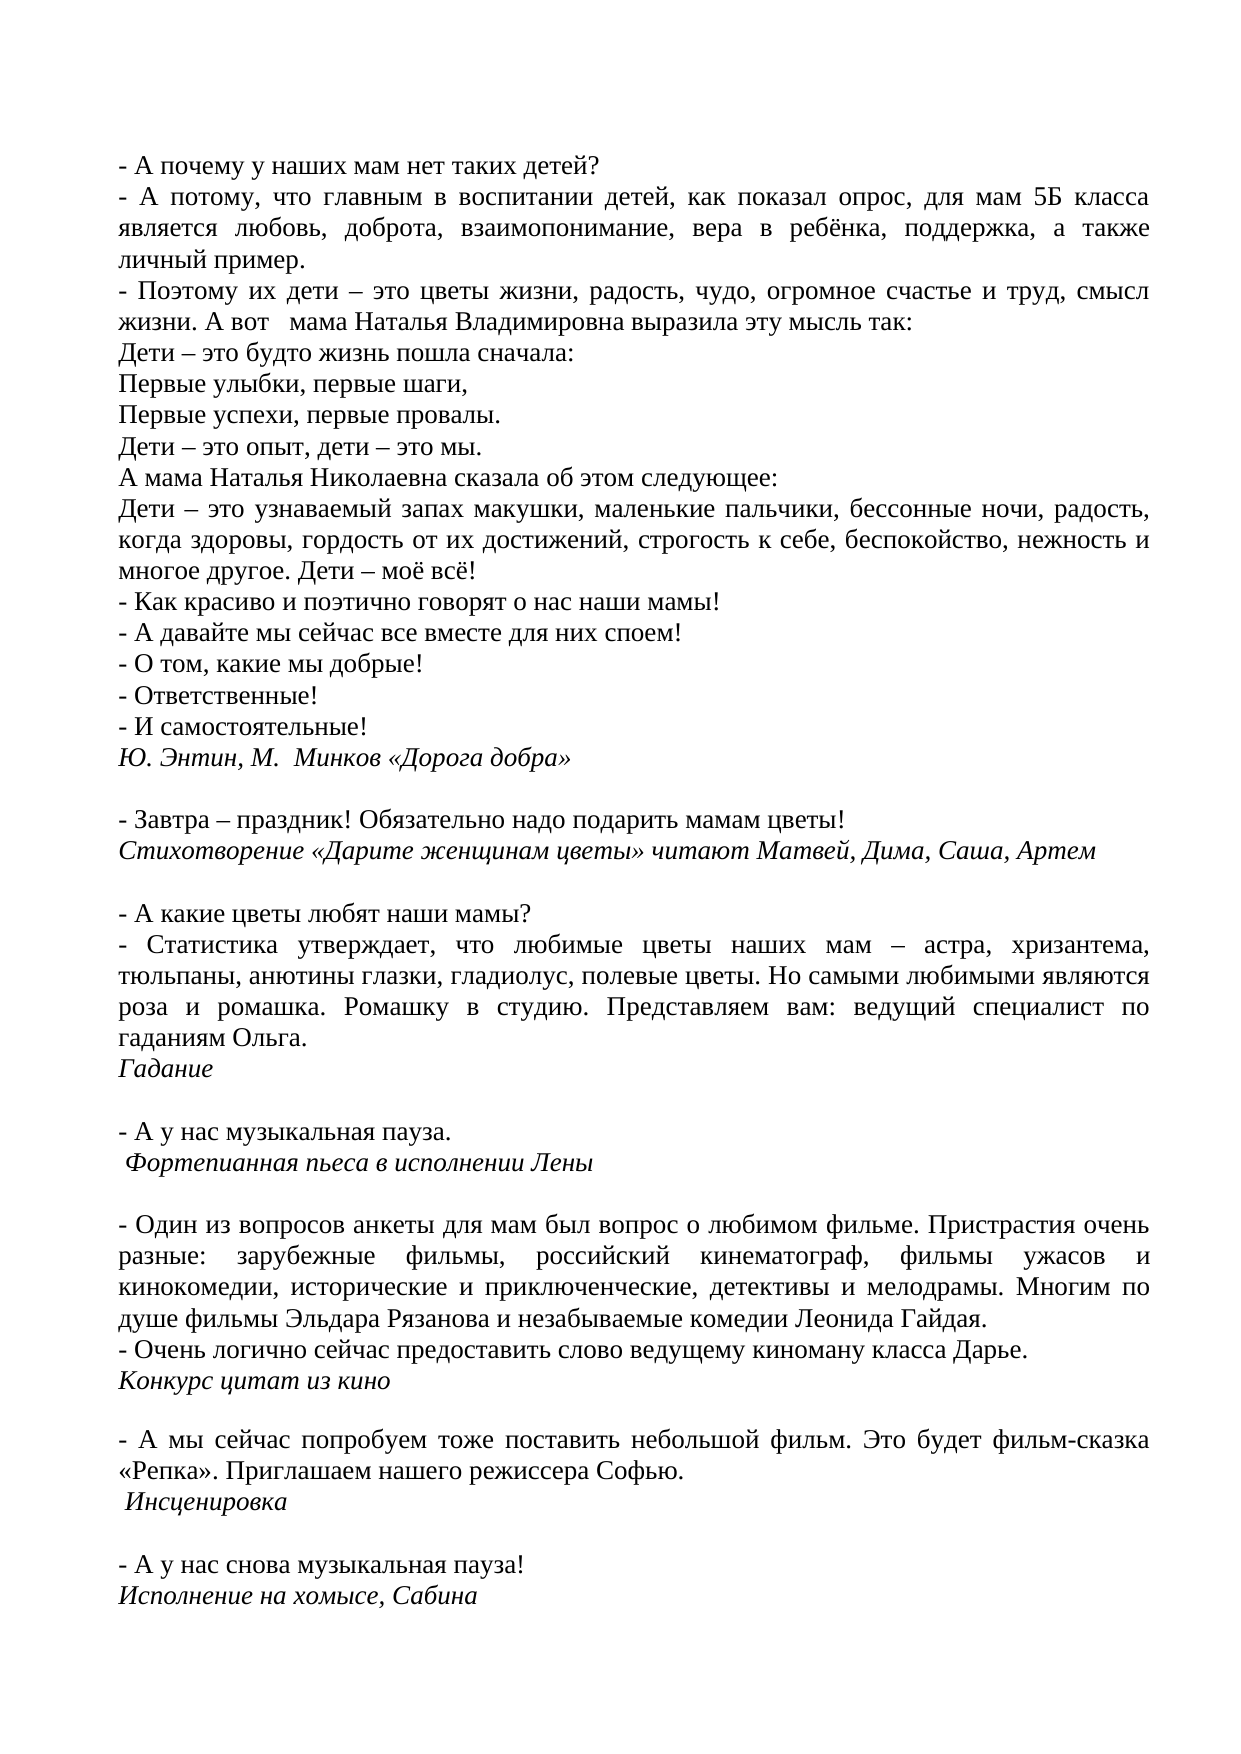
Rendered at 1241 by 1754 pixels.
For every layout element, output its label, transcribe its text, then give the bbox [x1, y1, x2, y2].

text - Статистика утверждает, что любимые цветы наших мам – астра, хризантема, тюльпаны, анютины глазки, гладиолус, полевые цветы. Но самыми любимыми являются роза и ромашка. Ромашку в студию. Представляем вам: ведущий специалист по гаданиям Ольга. [118, 928, 1152, 1052]
text Гадание [118, 1052, 1152, 1084]
text Дети – это будто жизнь пошла сначала: [118, 336, 1152, 367]
text - Ответственные! [118, 679, 1152, 710]
text Первые улыбки, первые шаги, [118, 367, 1152, 398]
text - А какие цветы любят наши мамы? [118, 897, 1152, 928]
text - Один из вопросов анкеты для мам был вопрос о любимом фильме. Пристрастия очень разные: зарубежные фильмы, российский кинематограф, фильмы ужасов и кинокомедии, исторические и приключенческие, детективы и мелодрамы. Многим по душе фильмы Эльдара Рязанова и незабываемые комедии Леонида Гайдая. [118, 1208, 1152, 1333]
text Фортепианная пьеса в исполнении Лены [118, 1146, 1152, 1177]
text - А мы сейчас попробуем тоже поставить небольшой фильм. Это будет фильм-сказка «Репка». Приглашаем нашего режиссера Софью. [118, 1423, 1152, 1485]
text - Очень логично сейчас предоставить слово ведущему киноману класса Дарье. [118, 1333, 1152, 1364]
text Дети – это узнаваемый запах макушки, маленькие пальчики, бессонные ночи, радость, когда здоровы, гордость от их достижений, строгость к себе, беспокойство, нежность и многое другое. Дети – моё всё! [118, 492, 1152, 585]
text - И самостоятельные! [118, 710, 1152, 741]
text - А давайте мы сейчас все вместе для них споем! [118, 616, 1152, 648]
text Конкурс цитат из кино [118, 1364, 1152, 1395]
text - А у нас музыкальная пауза. [118, 1115, 1152, 1146]
text Стихотворение «Дарите женщинам цветы» читают Матвей, Дима, Саша, Артем [118, 834, 1152, 866]
text - Поэтому их дети – это цветы жизни, радость, чудо, огромное счастье и труд, смысл жизни. А вот мама Наталья Владимировна выразила эту мысль так: [118, 274, 1152, 336]
text А мама Наталья Николаевна сказала об этом следующее: [118, 461, 1152, 492]
text - Завтра – праздник! Обязательно надо подарить мамам цветы! [118, 803, 1152, 834]
text - Как красиво и поэтично говорят о нас наши мамы! [118, 585, 1152, 616]
text - О том, какие мы добрые! [118, 648, 1152, 679]
text Дети – это опыт, дети – это мы. [118, 429, 1152, 461]
text Ю. Энтин, М. Минков «Дорога добра» [118, 741, 1152, 772]
text - А у нас снова музыкальная пауза! [118, 1548, 1152, 1579]
text - А почему у наших мам нет таких детей? [118, 149, 1152, 180]
text - А потому, что главным в воспитании детей, как показал опрос, для мам 5Б класса является любовь, доброта, взаимопонимание, вера в ребёнка, поддержка, а также личный пример. [118, 180, 1152, 274]
text Первые успехи, первые провалы. [118, 398, 1152, 429]
text Инсценировка [118, 1485, 1152, 1517]
text Исполнение на хомысе, Сабина [118, 1579, 1152, 1610]
